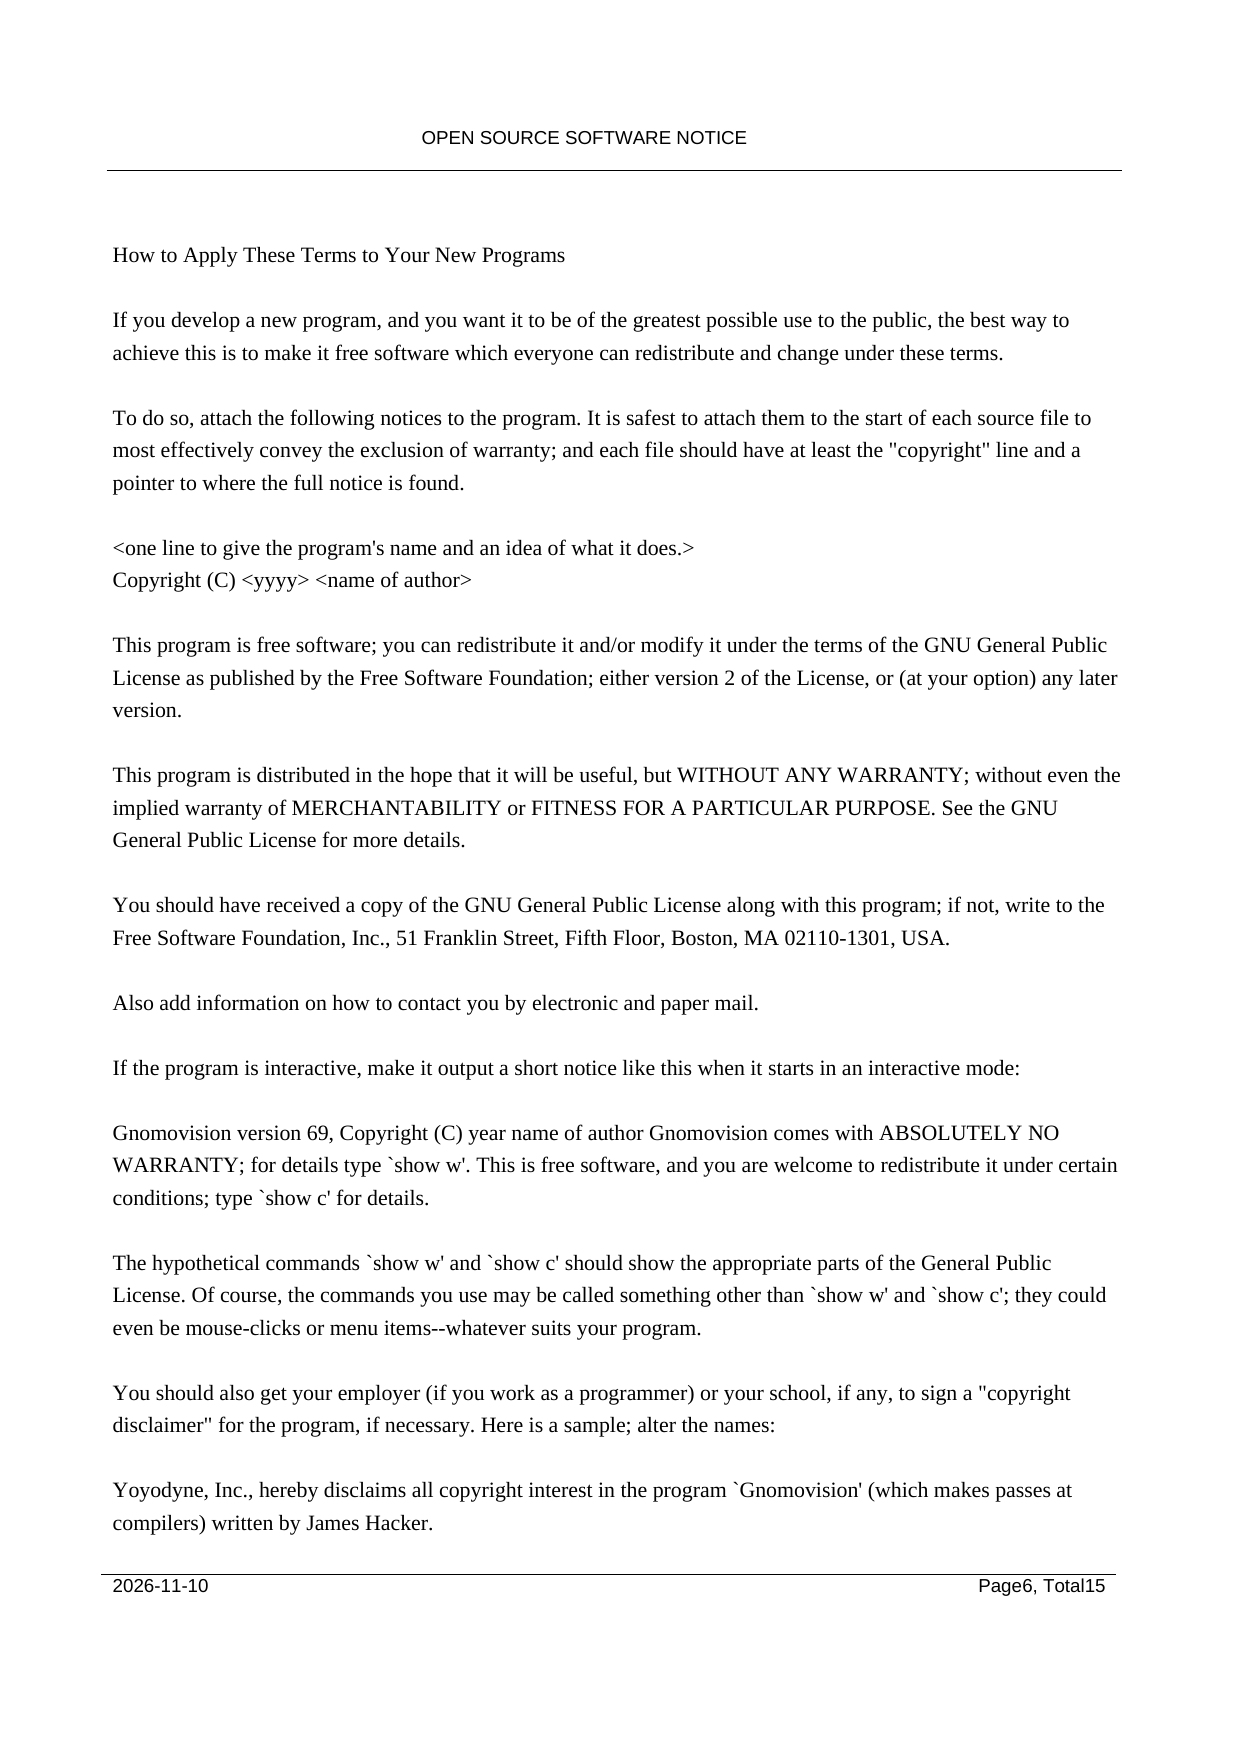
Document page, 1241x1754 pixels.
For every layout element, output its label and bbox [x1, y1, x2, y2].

text [112, 206, 1128, 1539]
